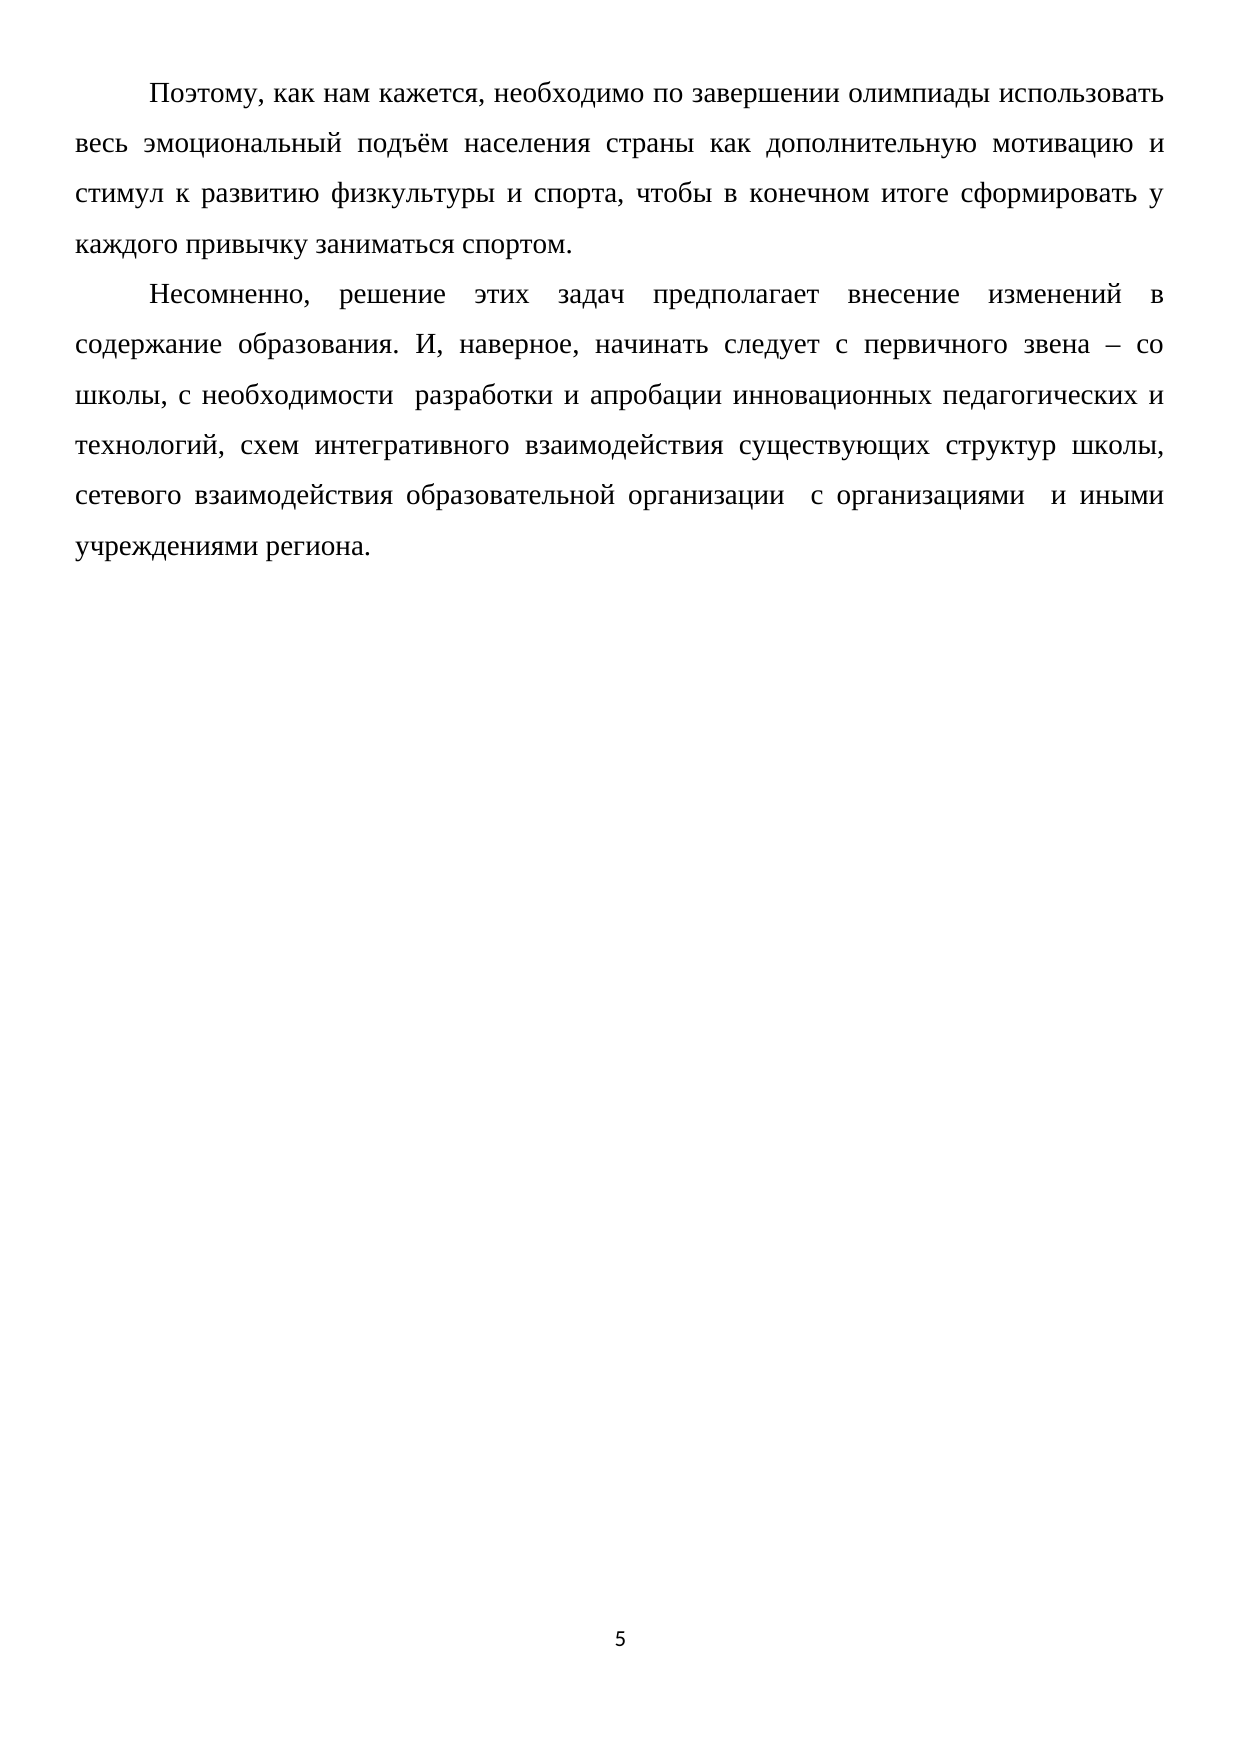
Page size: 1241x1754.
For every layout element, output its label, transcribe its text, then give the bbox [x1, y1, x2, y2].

text Поэтому, как нам кажется, необходимо по завершении олимпиады использовать весь эмоциональный подъём населения страны как дополнительную мотивацию и стимул к развитию физкультуры и спорта, чтобы в конечном итоге сформировать у каждого привычку заниматься спортом. [75, 75, 1165, 259]
text Несомненно, решение этих задач предполагает внесение изменений в содержание образования. И, наверное, начинать следует с первичного звена – со школы, с необходимости разработки и апробации инновационных педагогических и технологий, схем интегративного взаимодействия существующих структур школы, сетевого взаимодействия образовательной организации с организациями и иными учреждениями региона. [75, 276, 1165, 561]
